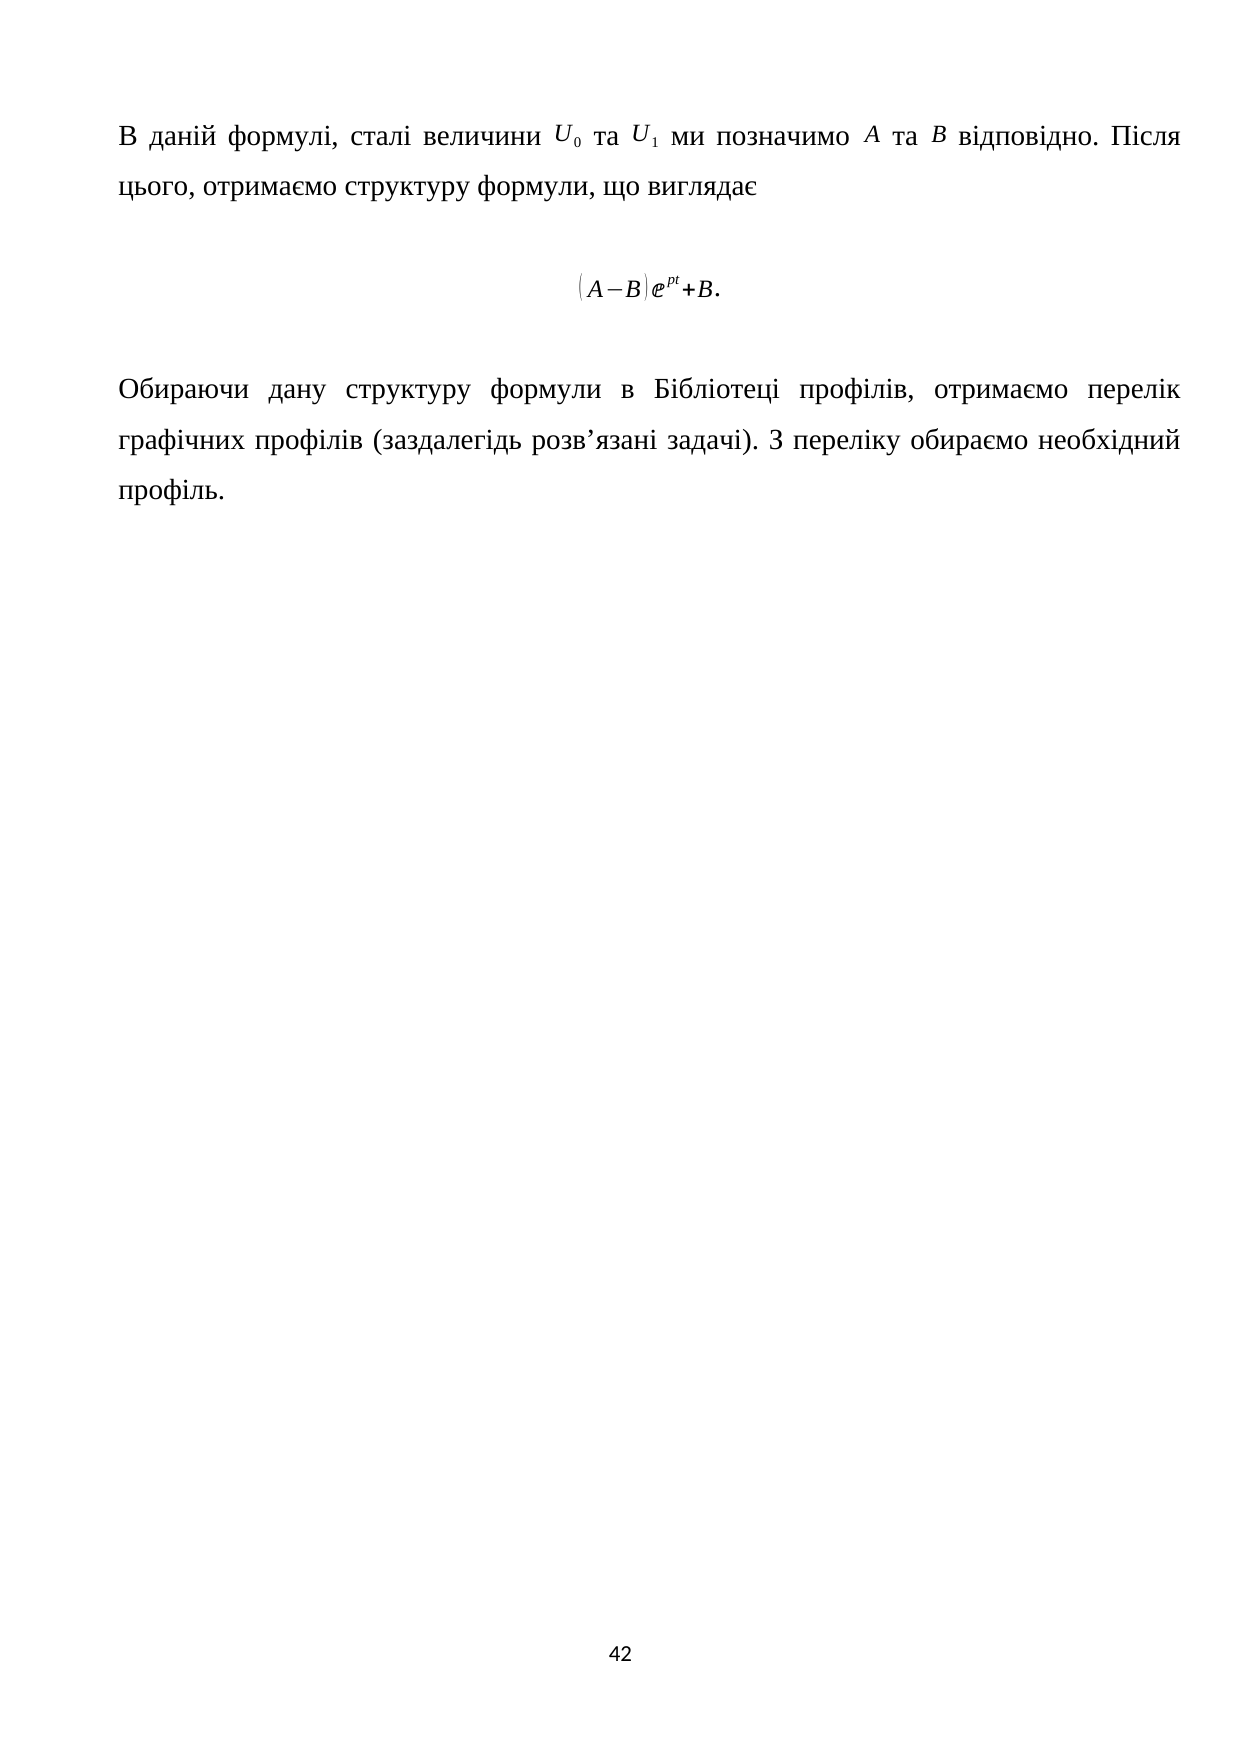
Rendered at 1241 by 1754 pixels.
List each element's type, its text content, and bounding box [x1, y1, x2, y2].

text Обираючи дану структуру формули в Бібліотеці профілів, отримаємо перелік графічних профілів (заздалегідь розв’язані задачі). З переліку обираємо необхідний профіль. [118, 372, 1181, 506]
text В даній формулі, сталі величини та ми позначимо та відповідно. Після цього, отримаємо структуру формули, що виглядає [118, 118, 1181, 202]
text . [118, 269, 1181, 304]
